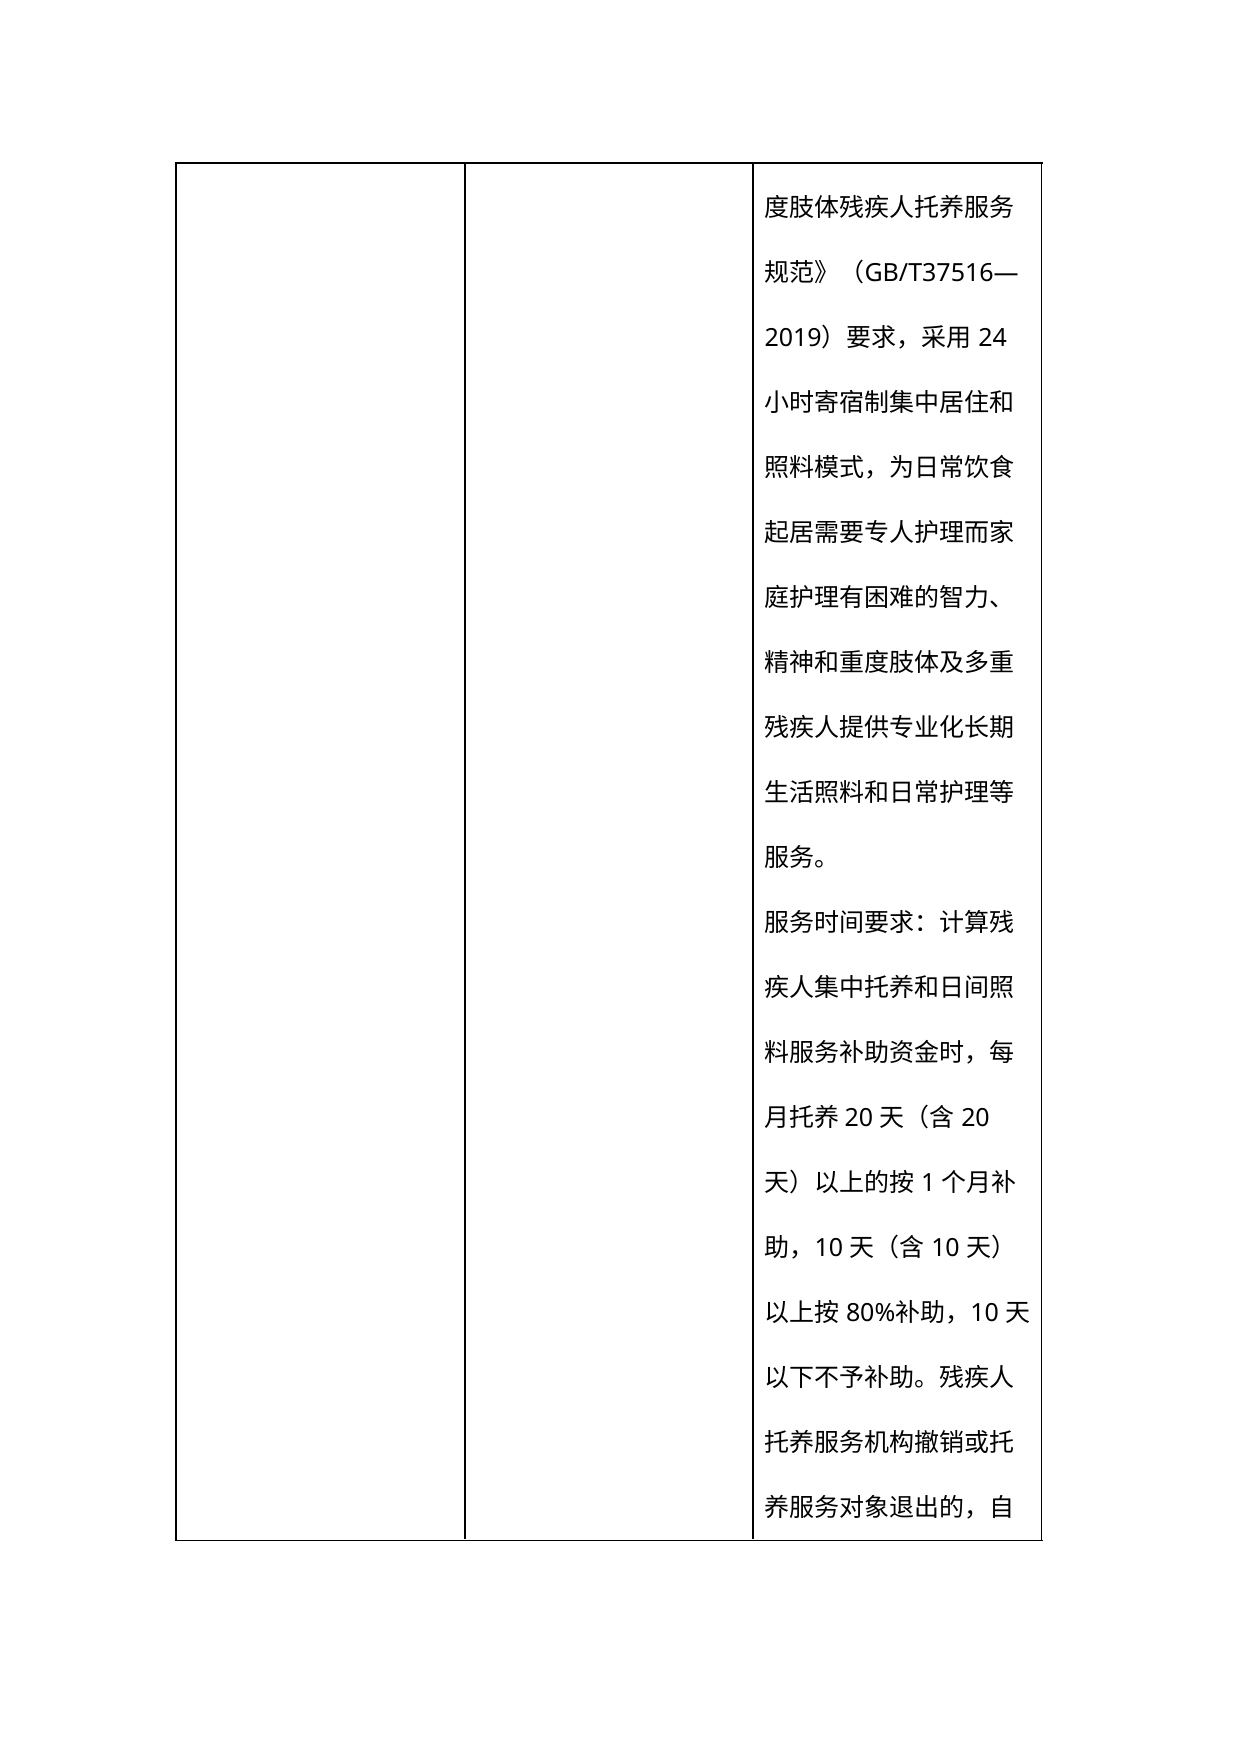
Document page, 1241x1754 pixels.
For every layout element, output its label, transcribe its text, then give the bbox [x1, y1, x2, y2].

table_cell 4 [177, 164, 464, 1539]
table_cell [466, 164, 752, 1539]
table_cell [754, 164, 1041, 1539]
